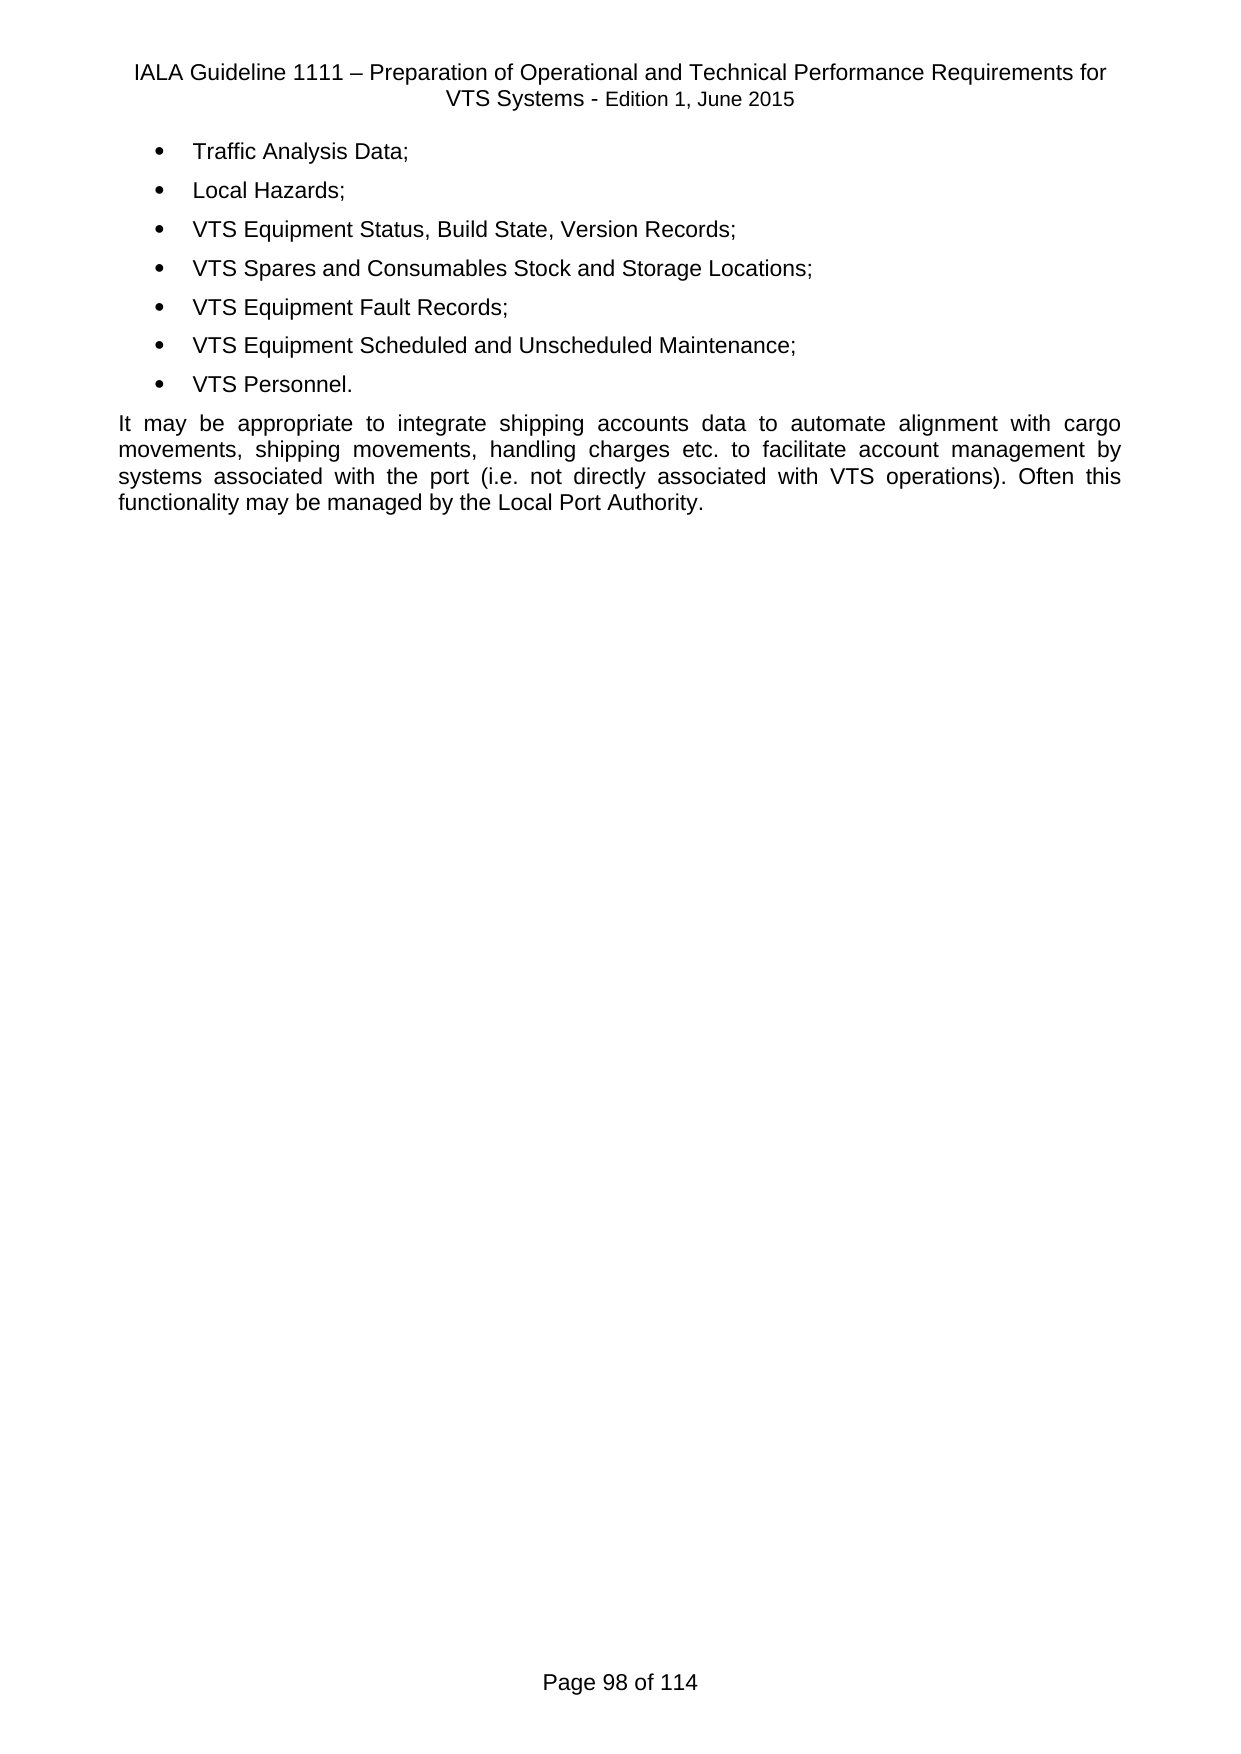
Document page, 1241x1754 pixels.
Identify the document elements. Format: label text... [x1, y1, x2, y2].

subtitle VTS Equipment Status, Build State, Version Records; [155, 216, 1122, 242]
subtitle Local Hazards; [155, 177, 1122, 203]
subtitle VTS Personnel. [155, 371, 1122, 398]
subtitle VTS Equipment Fault Records; [155, 293, 1122, 320]
text It may be appropriate to integrate shipping accounts data to automate alignment with cargo movements, shipping movements, handling charges etc. to facilitate account management by systems associated with the port (i.e. not directly associated with VTS operations). Often this functionality may be managed by the Local Port Authority. [118, 410, 1122, 516]
subtitle Traffic Analysis Data; [155, 138, 1122, 164]
subtitle VTS Spares and Consumables Stock and Storage Locations; [155, 255, 1122, 281]
subtitle VTS Equipment Scheduled and Unscheduled Maintenance; [155, 332, 1122, 359]
